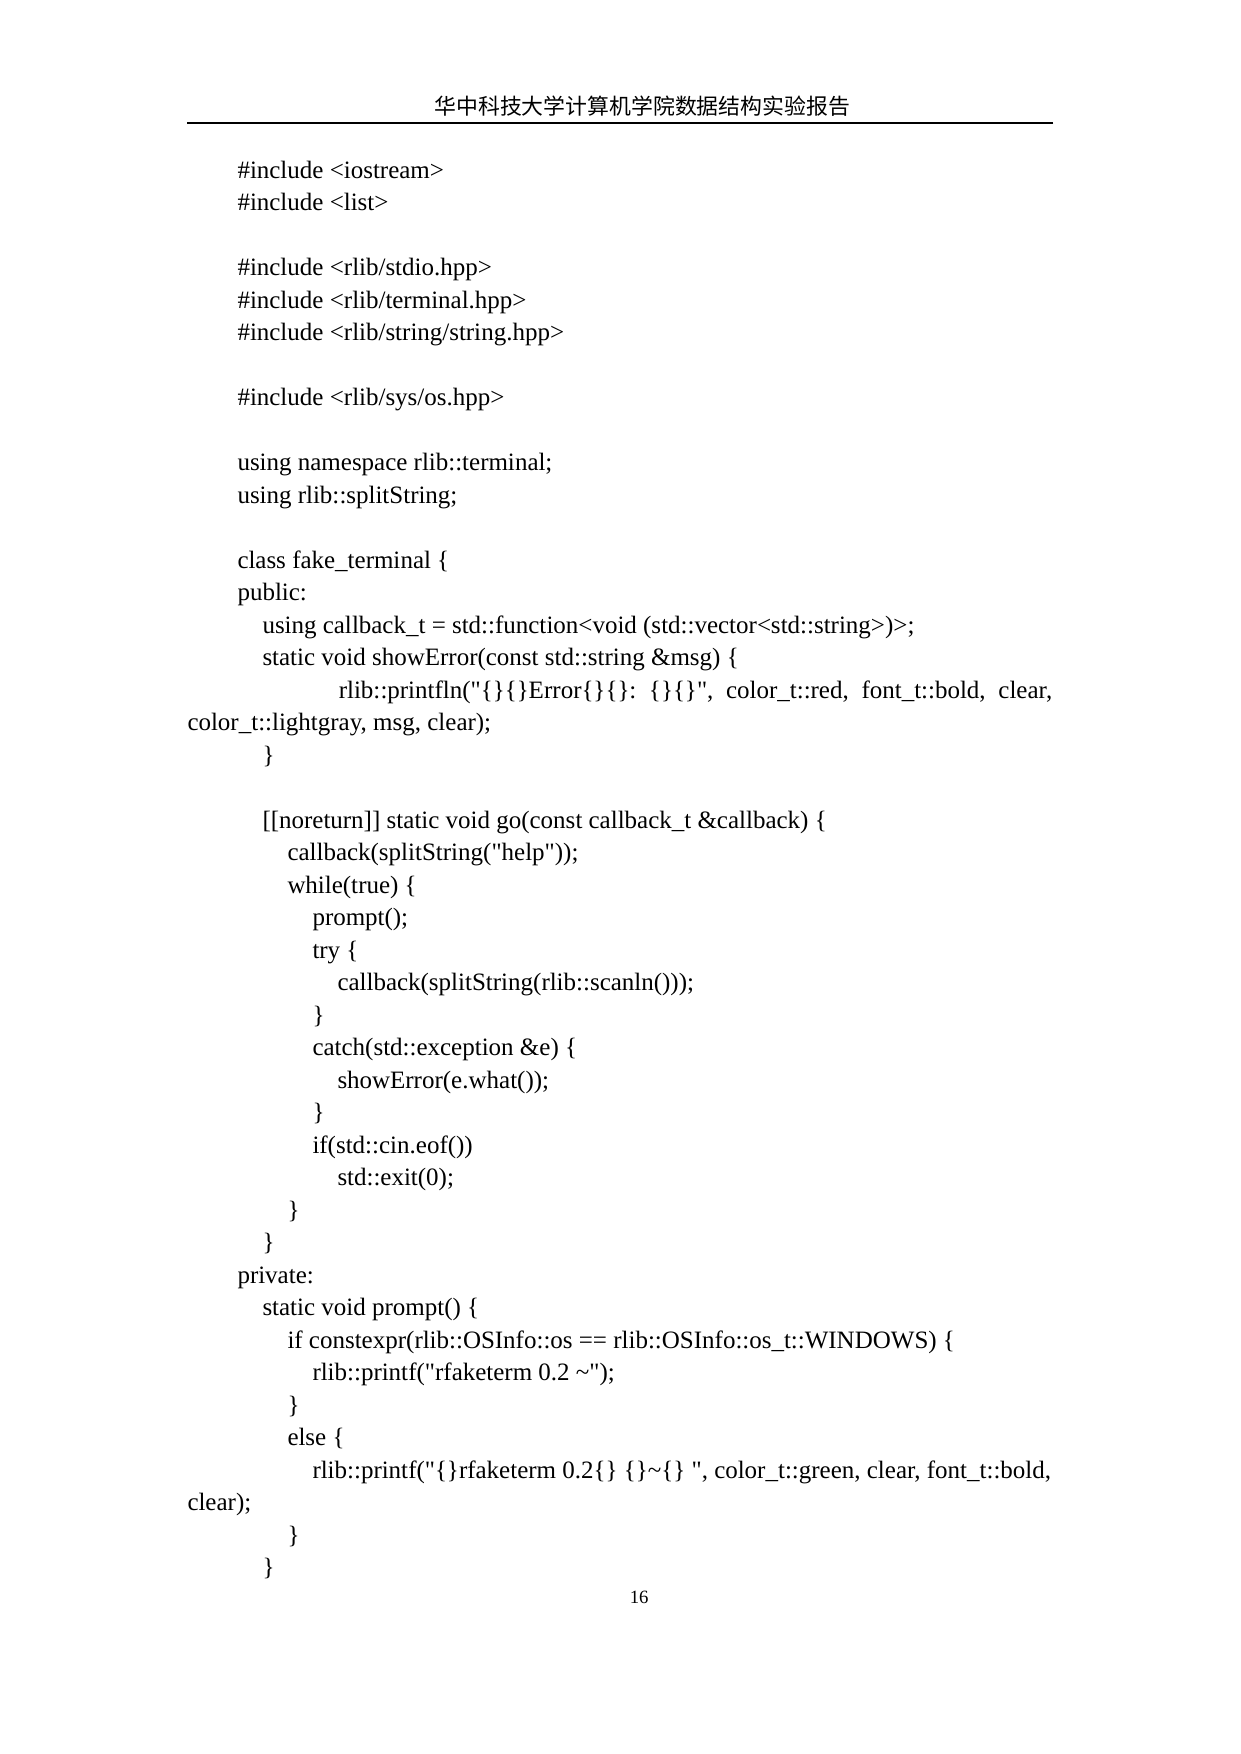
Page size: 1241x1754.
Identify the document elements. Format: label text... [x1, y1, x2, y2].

text } [187, 1388, 1053, 1421]
text if constexpr(rlib::OSInfo::os == rlib::OSInfo::os_t::WINDOWS) { [187, 1323, 1053, 1356]
text public: [187, 576, 1053, 608]
text } [187, 1193, 1053, 1226]
text rlib::printfln("{}{}Error{}{}: {}{}", color_t::red, font_t::bold, clear, color_t::lightgray, msg, clear); [187, 673, 1053, 738]
text } [187, 1226, 1053, 1258]
text } [187, 1096, 1053, 1128]
text #include <rlib/sys/os.hpp> [187, 381, 1053, 413]
text else { [187, 1421, 1053, 1453]
text } [187, 738, 1053, 771]
text } [187, 1551, 1053, 1583]
text private: [187, 1258, 1053, 1291]
text [[noreturn]] static void go(const callback_t &callback) { [187, 803, 1053, 836]
text static void showError(const std::string &msg) { [187, 641, 1053, 673]
text static void prompt() { [187, 1291, 1053, 1323]
text using callback_t = std::function<void (std::vector<std::string>)>; [187, 608, 1053, 641]
text rlib::printf("{}rfaketerm 0.2{} {}~{} ", color_t::green, clear, font_t::bold, clear); [187, 1453, 1053, 1518]
text showError(e.what()); [187, 1063, 1053, 1096]
text #include <rlib/terminal.hpp> [187, 283, 1053, 316]
text callback(splitString(rlib::scanln())); [187, 966, 1053, 998]
text while(true) { [187, 868, 1053, 901]
text std::exit(0); [187, 1161, 1053, 1193]
text #include <rlib/stdio.hpp> [187, 251, 1053, 283]
text #include <rlib/string/string.hpp> [187, 316, 1053, 348]
text catch(std::exception &e) { [187, 1031, 1053, 1063]
text try { [187, 933, 1053, 966]
text #include <iostream> [187, 153, 1053, 186]
text } [187, 1518, 1053, 1551]
text using rlib::splitString; [187, 478, 1053, 511]
text if(std::cin.eof()) [187, 1128, 1053, 1161]
text class fake_terminal { [187, 543, 1053, 576]
text prompt(); [187, 901, 1053, 933]
text rlib::printf("rfaketerm 0.2 ~"); [187, 1356, 1053, 1388]
text } [187, 998, 1053, 1031]
text callback(splitString("help")); [187, 836, 1053, 868]
text using namespace rlib::terminal; [187, 446, 1053, 478]
text #include <list> [187, 186, 1053, 218]
